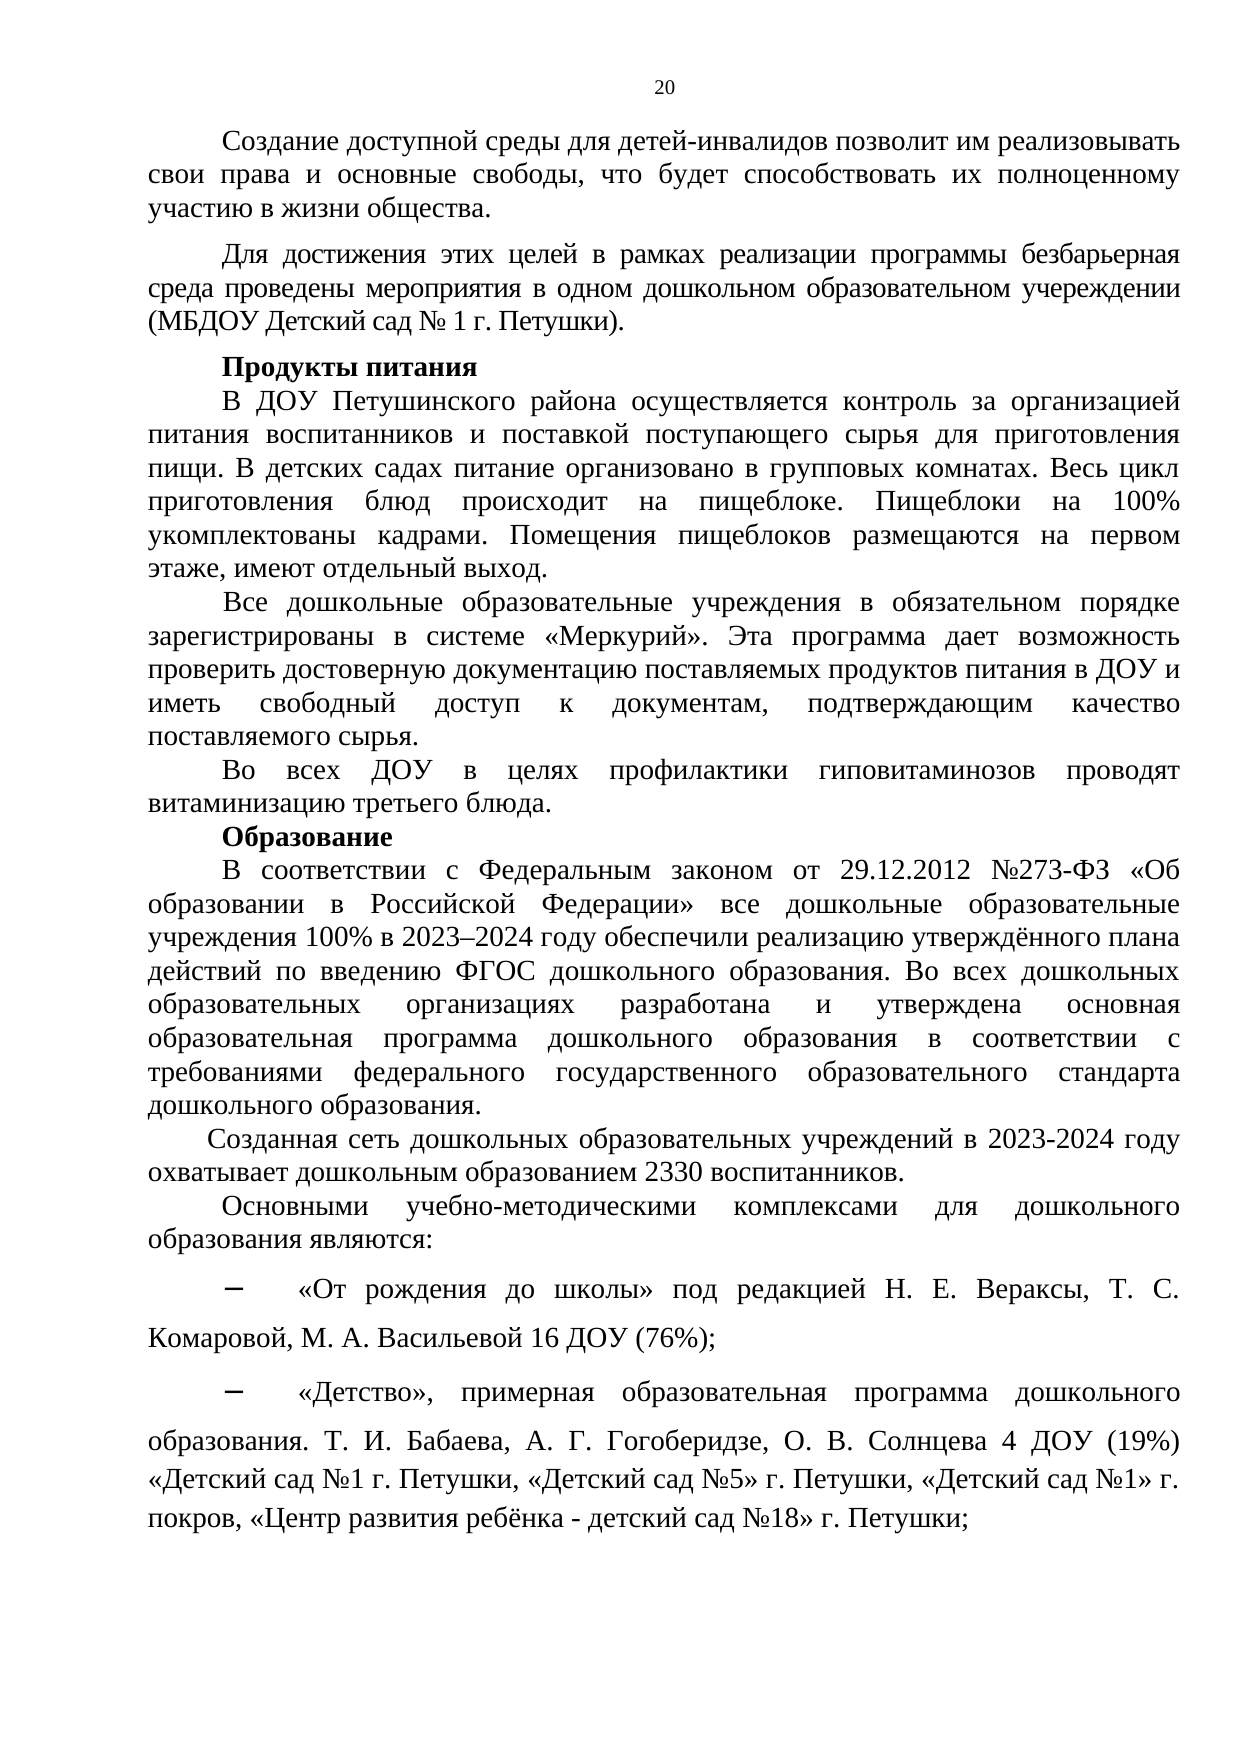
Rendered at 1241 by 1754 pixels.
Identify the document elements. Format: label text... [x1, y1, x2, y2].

list «От рождения до школы» под редакцией Н. Е. Вераксы, Т. С. Комаровой, М. А. Васильевой 16 ДОУ (76%); [148, 1255, 1181, 1353]
list «Детство», примерная образовательная программа дошкольного образования. Т. И. Бабаева, А. Г. Гогоберидзе, О. В. Солнцева 4 ДОУ (19%) «Детский сад №1 г. Петушки, «Детский сад №5» г. Петушки, «Детский сад №1» г. покров, «Центр развития ребёнка - детский сад №18» г. Петушки; [148, 1358, 1181, 1534]
text Все дошкольные образовательные учреждения в обязательном порядке зарегистрированы в системе «Меркурий». Эта программа дает возможность проверить достоверную документацию поставляемых продуктов питания в ДОУ и иметь свободный доступ к документам, подтверждающим качество поставляемого сырья. [148, 584, 1181, 752]
text Создание доступной среды для детей-инвалидов позволит им реализовывать свои права и основные свободы, что будет способствовать их полноценному участию в жизни общества. [148, 123, 1181, 224]
text Во всех ДОУ в целях профилактики гиповитаминозов проводят витаминизацию третьего блюда. [148, 752, 1181, 819]
text В соответствии с Федеральным законом от 29.12.2012 №273-ФЗ «Об образовании в Российской Федерации» все дошкольные образовательные учреждения 100% в 2023–2024 году обеспечили реализацию утверждённого плана действий по введению ФГОС дошкольного образования. Во всех дошкольных образовательных организациях разработана и утверждена основная образовательная программа дошкольного образования в соответствии с требованиями федерального государственного образовательного стандарта дошкольного образования. [148, 852, 1181, 1121]
text Основными учебно-методическими комплексами для дошкольного образования являются: [148, 1188, 1181, 1255]
text Продукты питания [148, 349, 1181, 383]
text Созданная сеть дошкольных образовательных учреждений в 2023-2024 году охватывает дошкольным образованием 2330 воспитанников. [148, 1121, 1181, 1188]
text В ДОУ Петушинского района осуществляется контроль за организацией питания воспитанников и поставкой поступающего сырья для приготовления пищи. В детских садах питание организовано в групповых комнатах. Весь цикл приготовления блюд происходит на пищеблоке. Пищеблоки на 100% укомплектованы кадрами. Помещения пищеблоков размещаются на первом этаже, имеют отдельный выход. [148, 383, 1181, 584]
text Образование [148, 819, 1181, 852]
text Для достижения этих целей в рамках реализации программы безбарьерная среда проведены мероприятия в одном дошкольном образовательном учереждении (МБДОУ Детский сад № 1 г. Петушки). [148, 236, 1181, 337]
